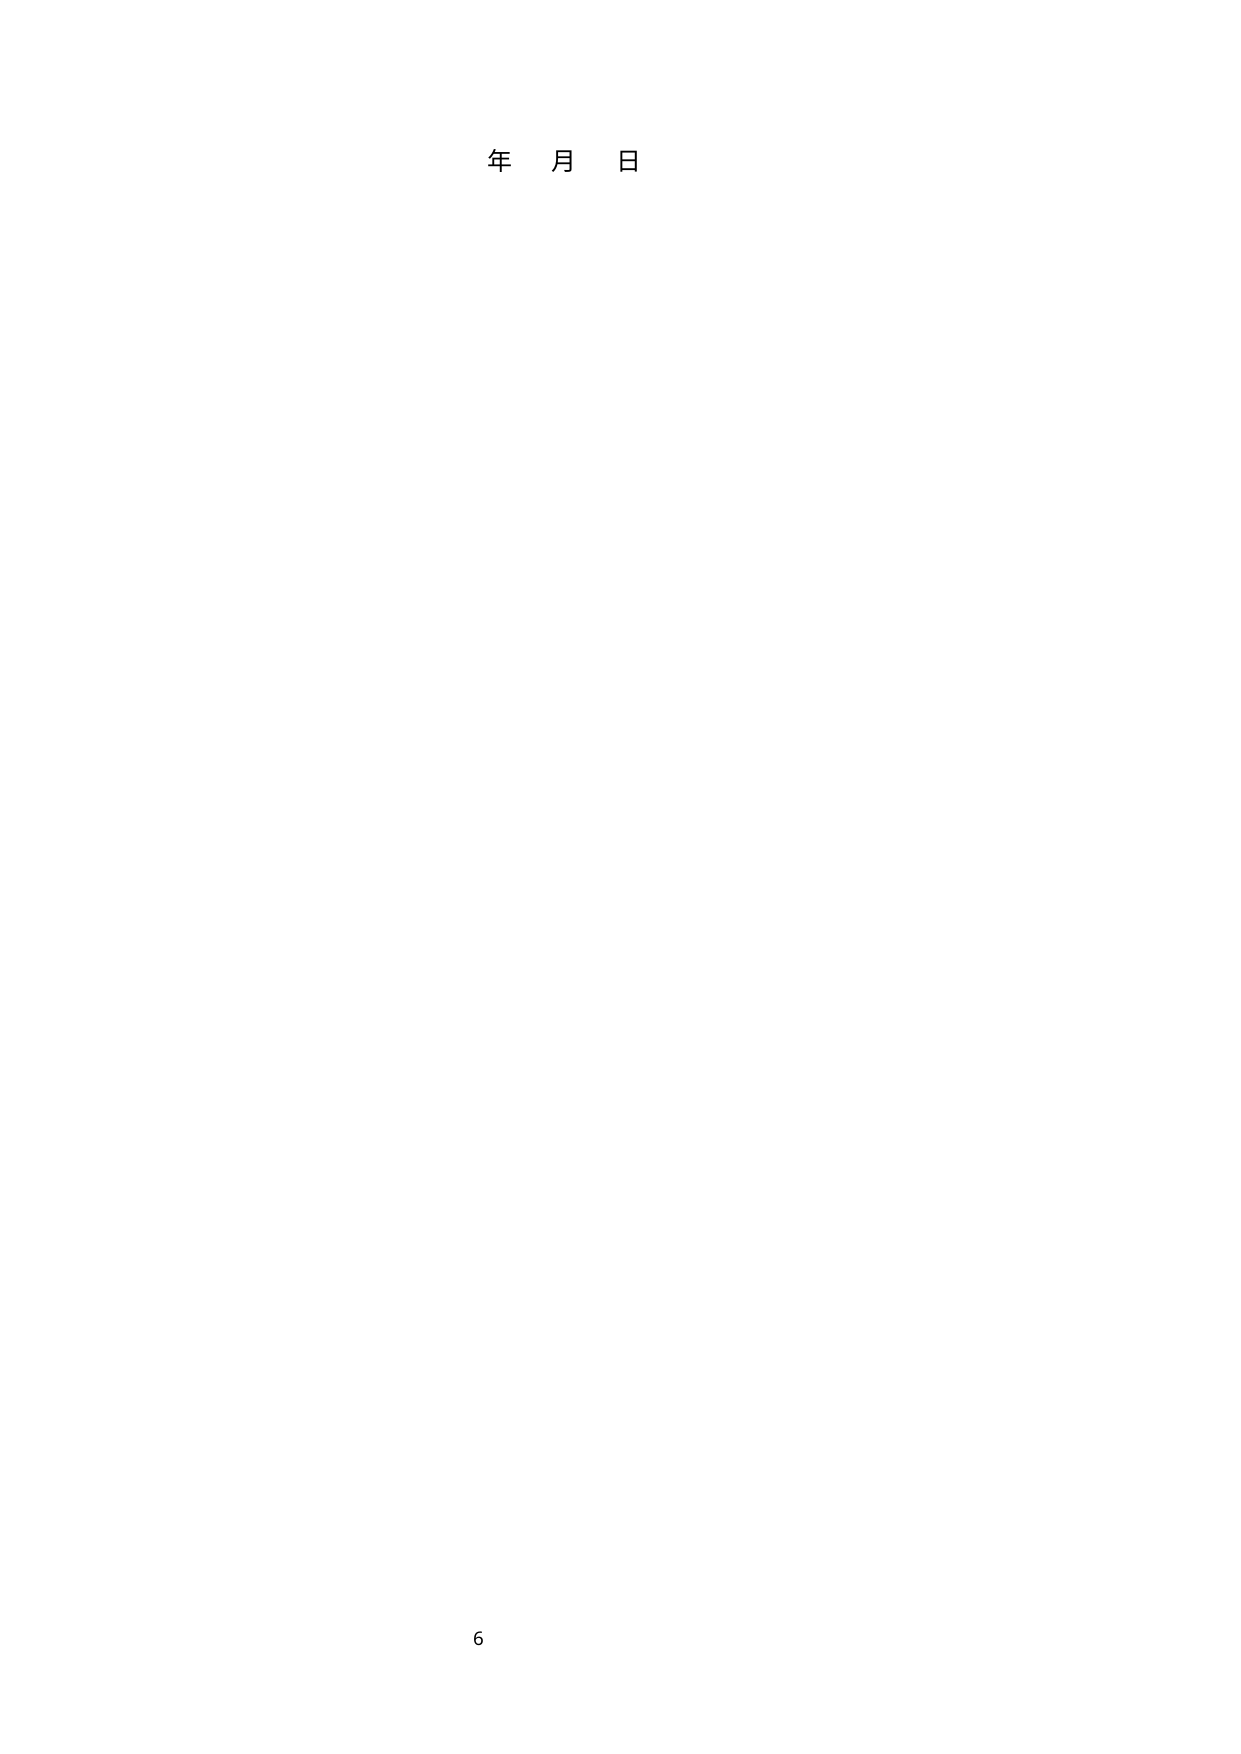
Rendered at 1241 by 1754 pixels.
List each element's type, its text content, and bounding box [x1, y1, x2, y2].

text 年 月 日 [124, 127, 1122, 192]
